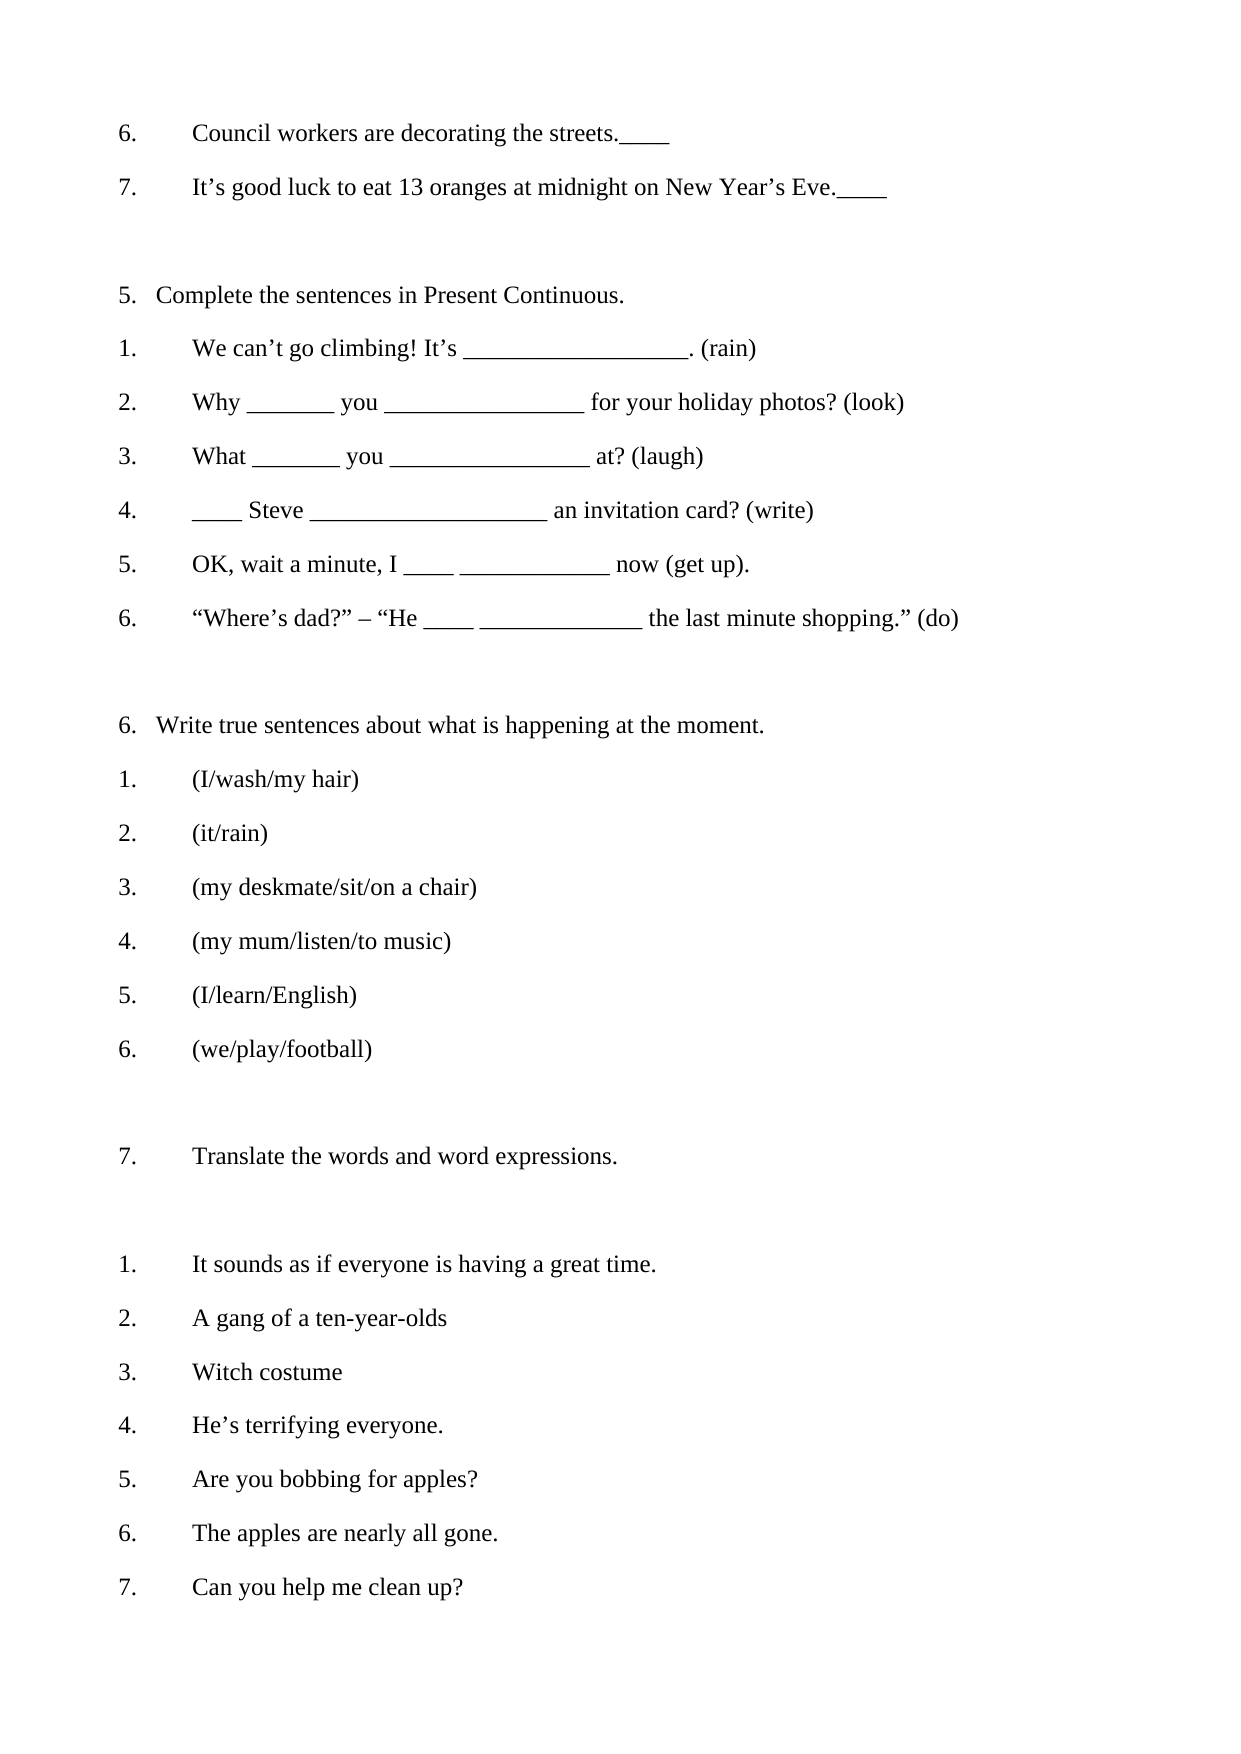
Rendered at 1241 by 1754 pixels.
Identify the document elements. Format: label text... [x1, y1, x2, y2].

text 5. OK, wait a minute, I ____ ____________ now (get up). [118, 549, 1122, 578]
text 6. The apples are nearly all gone. [118, 1518, 1122, 1547]
text 7. It’s good luck to eat 13 oranges at midnight on New Year’s Eve.____ [118, 172, 1122, 201]
text 6. Write true sentences about what is happening at the moment. [118, 711, 1122, 739]
text 5. Complete the sentences in Present Continuous. [118, 280, 1122, 308]
text 3. Witch costume [118, 1357, 1122, 1386]
text 6. (we/play/football) [118, 1034, 1122, 1062]
text 1. It sounds as if everyone is having a great time. [118, 1249, 1122, 1278]
text 5. Are you bobbing for apples? [118, 1464, 1122, 1493]
text 4. He’s terrifying everyone. [118, 1411, 1122, 1439]
text 2. Why _______ you ________________ for your holiday photos? (look) [118, 387, 1122, 416]
text 1. (I/wash/my hair) [118, 764, 1122, 793]
text 7. Translate the words and word expressions. [118, 1141, 1122, 1170]
text 3. (my deskmate/sit/on a chair) [118, 872, 1122, 901]
text 4. (my mum/listen/to music) [118, 926, 1122, 955]
text 3. What _______ you ________________ at? (laugh) [118, 441, 1122, 470]
text 4. ____ Steve ___________________ an invitation card? (write) [118, 495, 1122, 524]
text 6. Council workers are decorating the streets.____ [118, 118, 1122, 147]
text 5. (I/learn/English) [118, 980, 1122, 1008]
text 1. We can’t go climbing! It’s __________________. (rain) [118, 333, 1122, 362]
text 7. Can you help me clean up? [118, 1572, 1122, 1601]
text 6. “Where’s dad?” – “He ____ _____________ the last minute shopping.” (do) [118, 603, 1122, 632]
text 2. A gang of a ten-year-olds [118, 1303, 1122, 1332]
text 2. (it/rain) [118, 818, 1122, 847]
